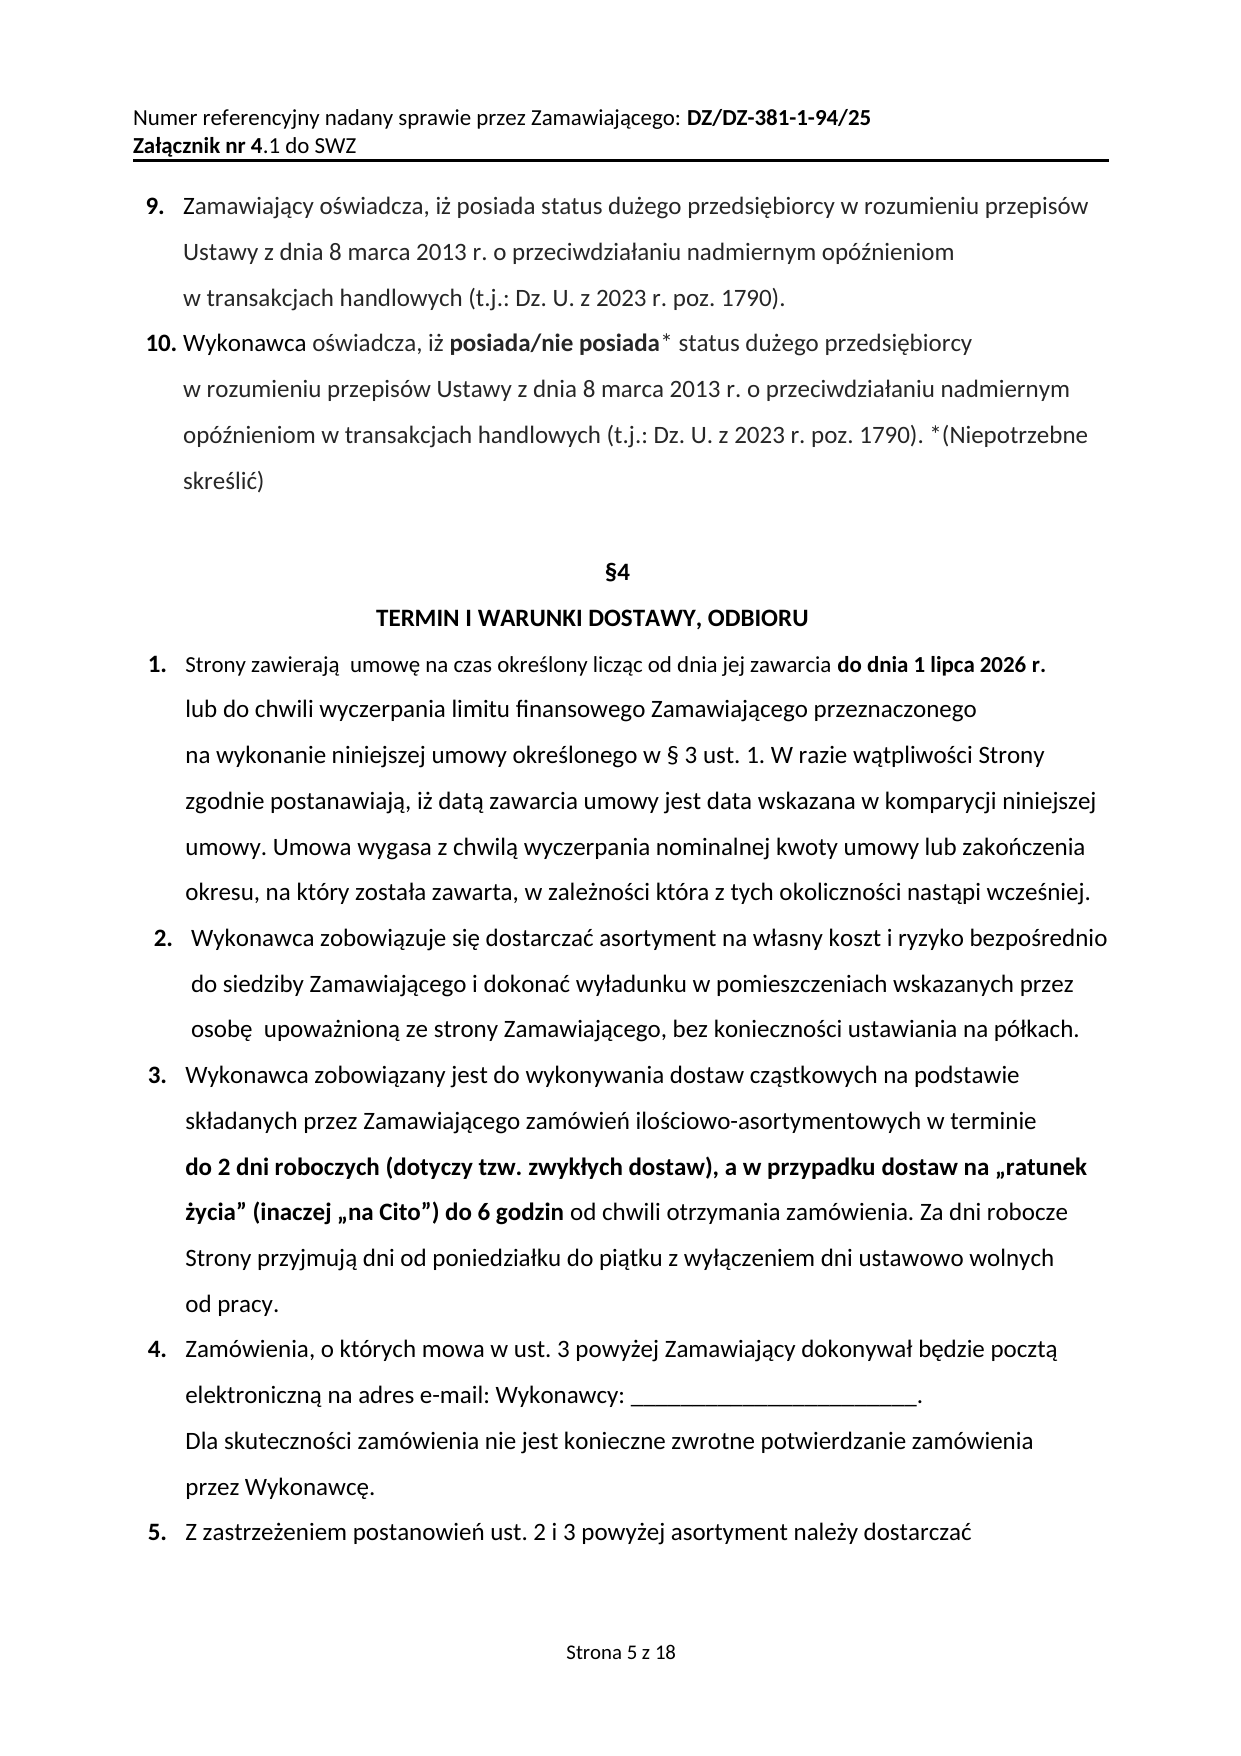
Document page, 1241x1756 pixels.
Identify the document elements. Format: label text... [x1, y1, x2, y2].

list Wykonawca zobowiązuje się dostarczać asortyment na własny koszt i ryzyko bezpośrednio do siedziby Zamawiającego i dokonać wyładunku w pomieszczeniach wskazanych przez osobę upoważnioną ze strony Zamawiającego, bez konieczności ustawiania na półkach. [153, 922, 1109, 1044]
list Wykonawca oświadcza, iż posiada/nie posiada* status dużego przedsiębiorcy w rozumieniu przepisów Ustawy z dnia 8 marca 2013 r. o przeciwdziałaniu nadmiernym opóźnieniom w transakcjach handlowych (t.j.: Dz. U. z 2023 r. poz. 1790). *(Niepotrzebne skreślić) [145, 328, 1109, 495]
list Zamawiający oświadcza, iż posiada status dużego przedsiębiorcy w rozumieniu przepisów Ustawy z dnia 8 marca 2013 r. o przeciwdziałaniu nadmiernym opóźnieniom w transakcjach handlowych (t.j.: Dz. U. z 2023 r. poz. 1790). [145, 190, 1109, 312]
list Strony zawierają umowę na czas określony licząc od dnia jej zawarcia do dnia 1 lipca 2026 r. lub do chwili wyczerpania limitu finansowego Zamawiającego przeznaczonego na wykonanie niniejszej umowy określonego w § 3 ust. 1. W razie wątpliwości Strony zgodnie postanawiają, iż datą zawarcia umowy jest data wskazana w komparycji niniejszej umowy. Umowa wygasa z chwilą wyczerpania nominalnej kwoty umowy lub zakończenia okresu, na który została zawarta, w zależności która z tych okoliczności nastąpi wcześniej. [148, 648, 1109, 907]
text TERMIN I WARUNKI DOSTAWY, ODBIORU [133, 602, 1109, 632]
subtitle §4 [433, 556, 801, 587]
list Zamówienia, o których mowa w ust. 3 powyżej Zamawiający dokonywał będzie pocztą elektroniczną na adres e-mail: Wykonawcy: _______________________. Dla skuteczności zamówienia nie jest konieczne zwrotne potwierdzanie zamówienia przez Wykonawcę. [148, 1334, 1093, 1501]
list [148, 1517, 1093, 1547]
list Wykonawca zobowiązany jest do wykonywania dostaw cząstkowych na podstawie składanych przez Zamawiającego zamówień ilościowo-asortymentowych w terminie do 2 dni roboczych (dotyczy tzw. zwykłych dostaw), a w przypadku dostaw na „ratunek życia” (inaczej „na Cito”) do 6 godzin od chwili otrzymania zamówienia. Za dni robocze Strony przyjmują dni od poniedziałku do piątku z wyłączeniem dni ustawowo wolnych od pracy. [148, 1059, 1093, 1318]
